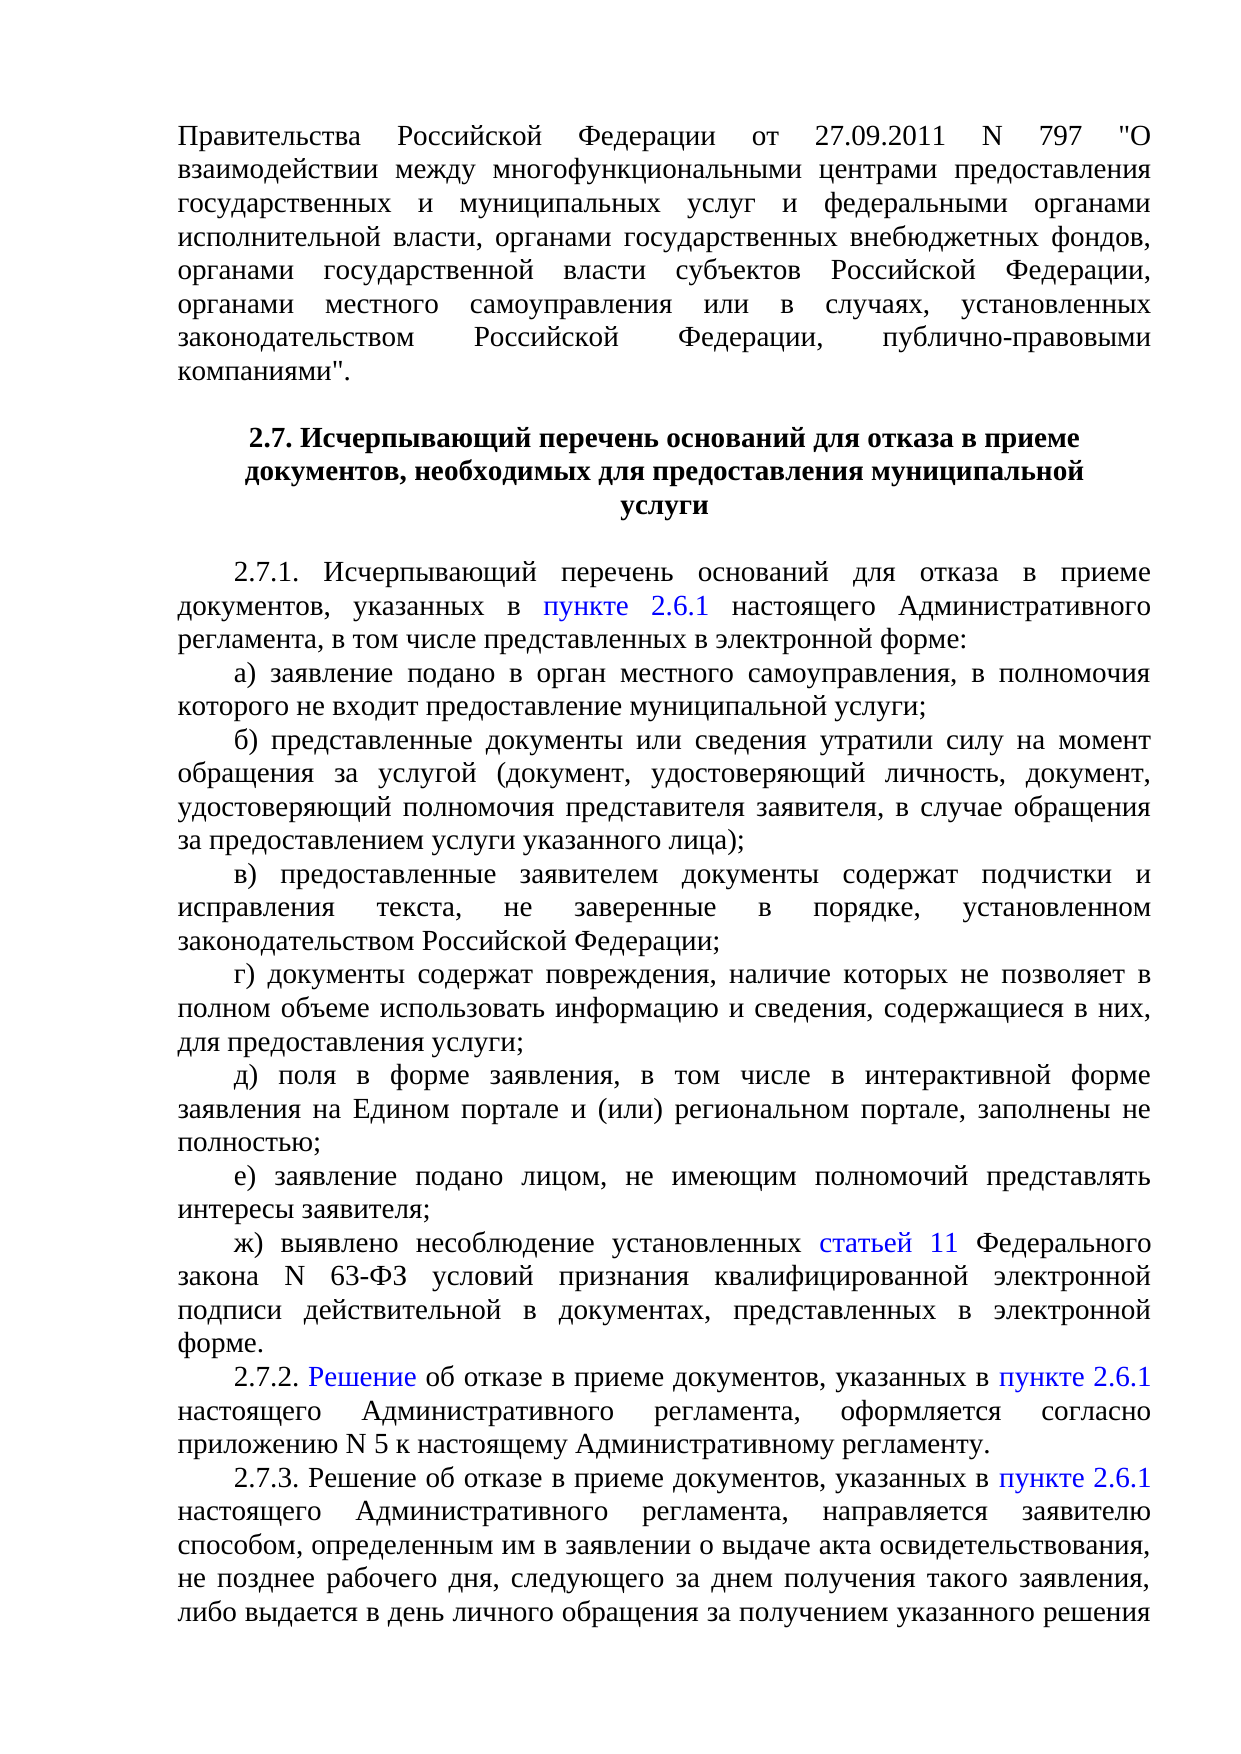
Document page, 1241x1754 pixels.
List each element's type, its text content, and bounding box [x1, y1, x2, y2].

text 2.7.1. Исчерпывающий перечень оснований для отказа в приеме документов, указанных в пункте 2.6.1 настоящего Административного регламента, в том числе представленных в электронной форме: [177, 554, 1152, 655]
text ж) выявлено несоблюдение установленных статьей 11 Федерального закона N 63-ФЗ условий признания квалифицированной электронной подписи действительной в документах, представленных в электронной форме. [177, 1225, 1152, 1359]
text а) заявление подано в орган местного самоуправления, в полномочия которого не входит предоставление муниципальной услуги; [177, 655, 1152, 722]
text б) представленные документы или сведения утратили силу на момент обращения за услугой (документ, удостоверяющий личность, документ, удостоверяющий полномочия представителя заявителя, в случае обращения за предоставлением услуги указанного лица); [177, 722, 1152, 856]
text е) заявление подано лицом, не имеющим полномочий представлять интересы заявителя; [177, 1158, 1152, 1225]
title документов, необходимых для предоставления муниципальной [177, 453, 1152, 487]
text 2.7.2. Решение об отказе в приеме документов, указанных в пункте 2.6.1 настоящего Административного регламента, оформляется согласно приложению N 5 к настоящему Административному регламенту. [177, 1359, 1152, 1460]
title 2.7. Исчерпывающий перечень оснований для отказа в приеме [177, 420, 1152, 453]
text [177, 1460, 1152, 1627]
text в) предоставленные заявителем документы содержат подчистки и исправления текста, не заверенные в порядке, установленном законодательством Российской Федерации; [177, 856, 1152, 957]
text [177, 118, 1152, 386]
title услуги [177, 487, 1152, 521]
text д) поля в форме заявления, в том числе в интерактивной форме заявления на Едином портале и (или) региональном портале, заполнены не полностью; [177, 1057, 1152, 1158]
text г) документы содержат повреждения, наличие которых не позволяет в полном объеме использовать информацию и сведения, содержащиеся в них, для предоставления услуги; [177, 957, 1152, 1057]
